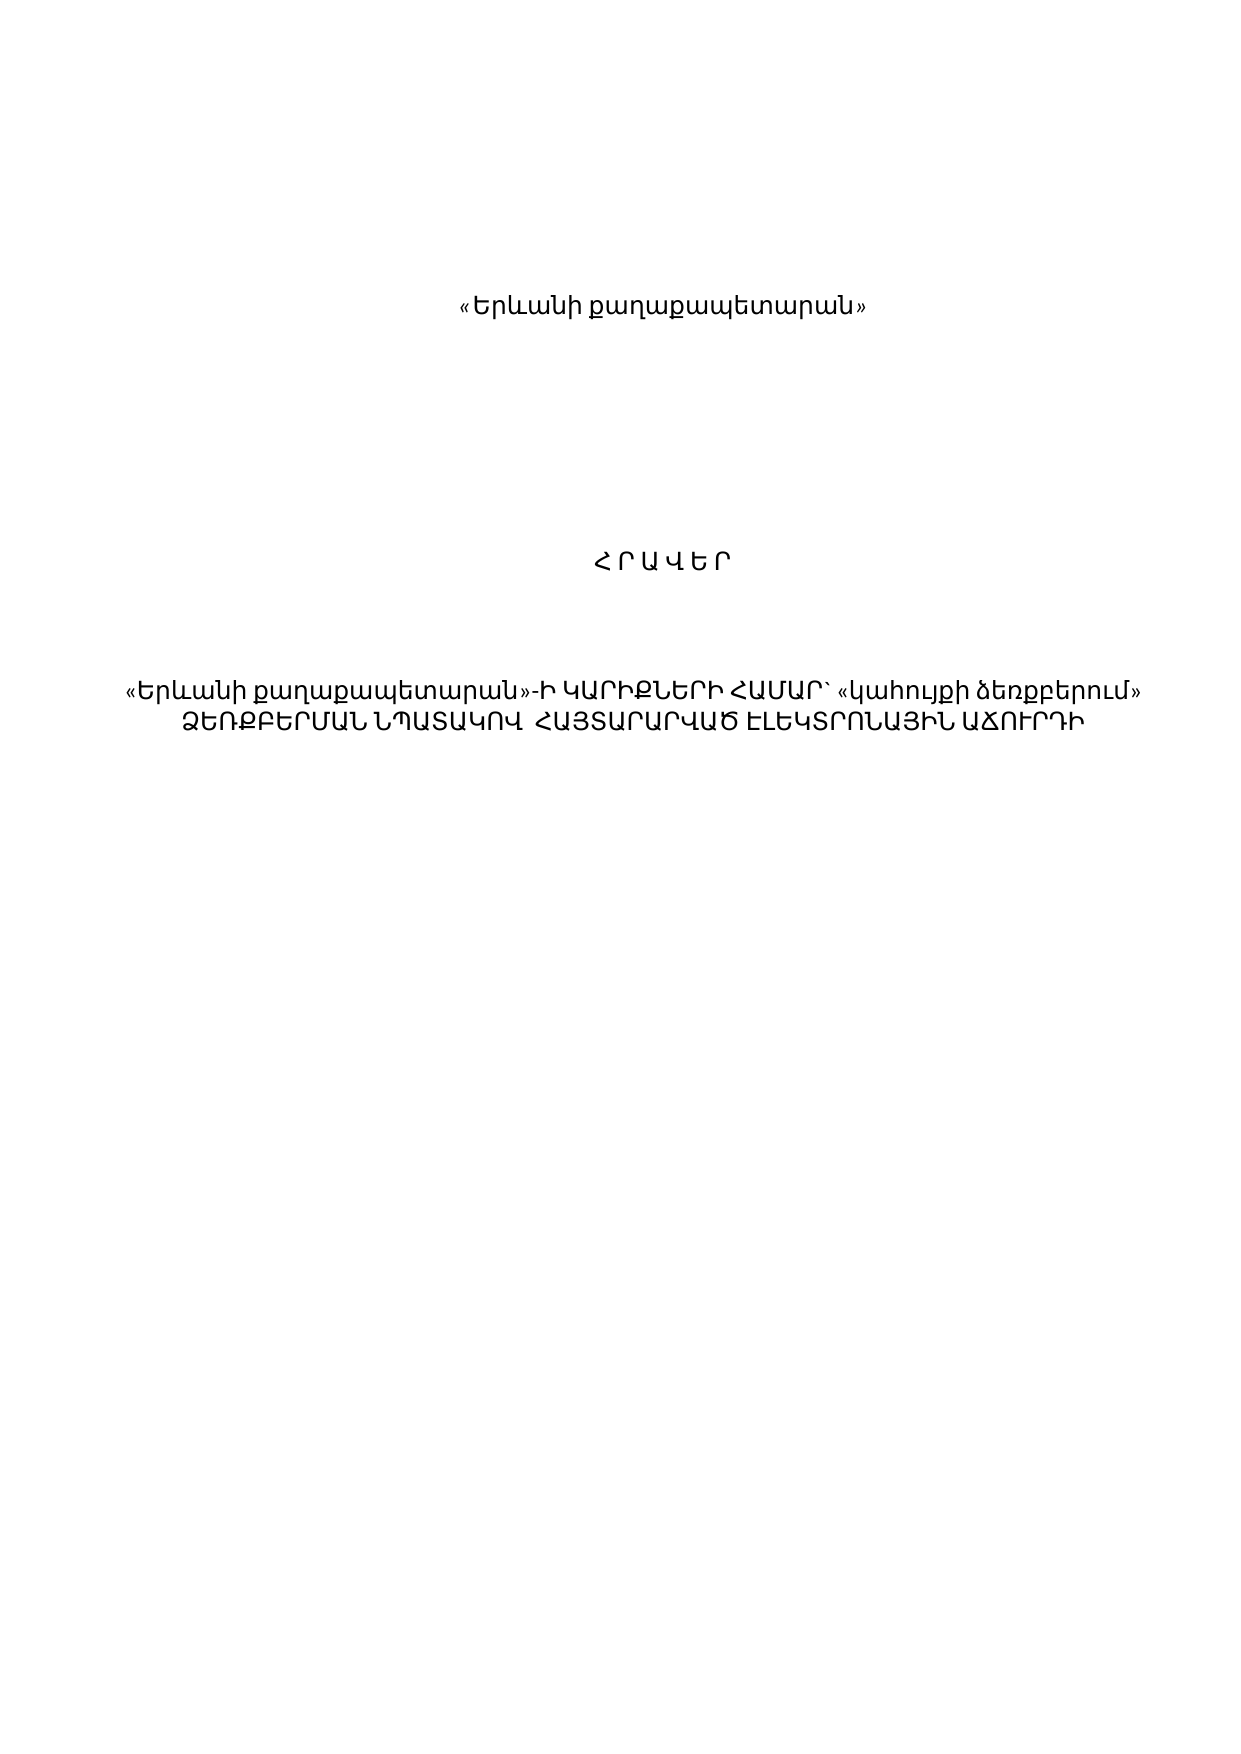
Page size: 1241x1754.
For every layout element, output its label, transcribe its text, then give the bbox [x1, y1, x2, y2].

text «Երևանի քաղաքապետարան»-Ի ԿԱՐԻՔՆԵՐԻ ՀԱՄԱՐ` «կահույքի ձեռքբերում» ՁԵՌՔԲԵՐՄԱՆ ՆՊԱՏԱԿՈՎ ՀԱՅՏԱՐԱՐՎԱԾ ԷԼԵԿՏՐՈՆԱՅԻՆ ԱՃՈՒՐԴԻ [94, 676, 1172, 737]
text « Երևանի քաղաքապետարան» [94, 290, 1172, 321]
text Հ Ր Ա Վ Ե Ր [94, 546, 1172, 577]
